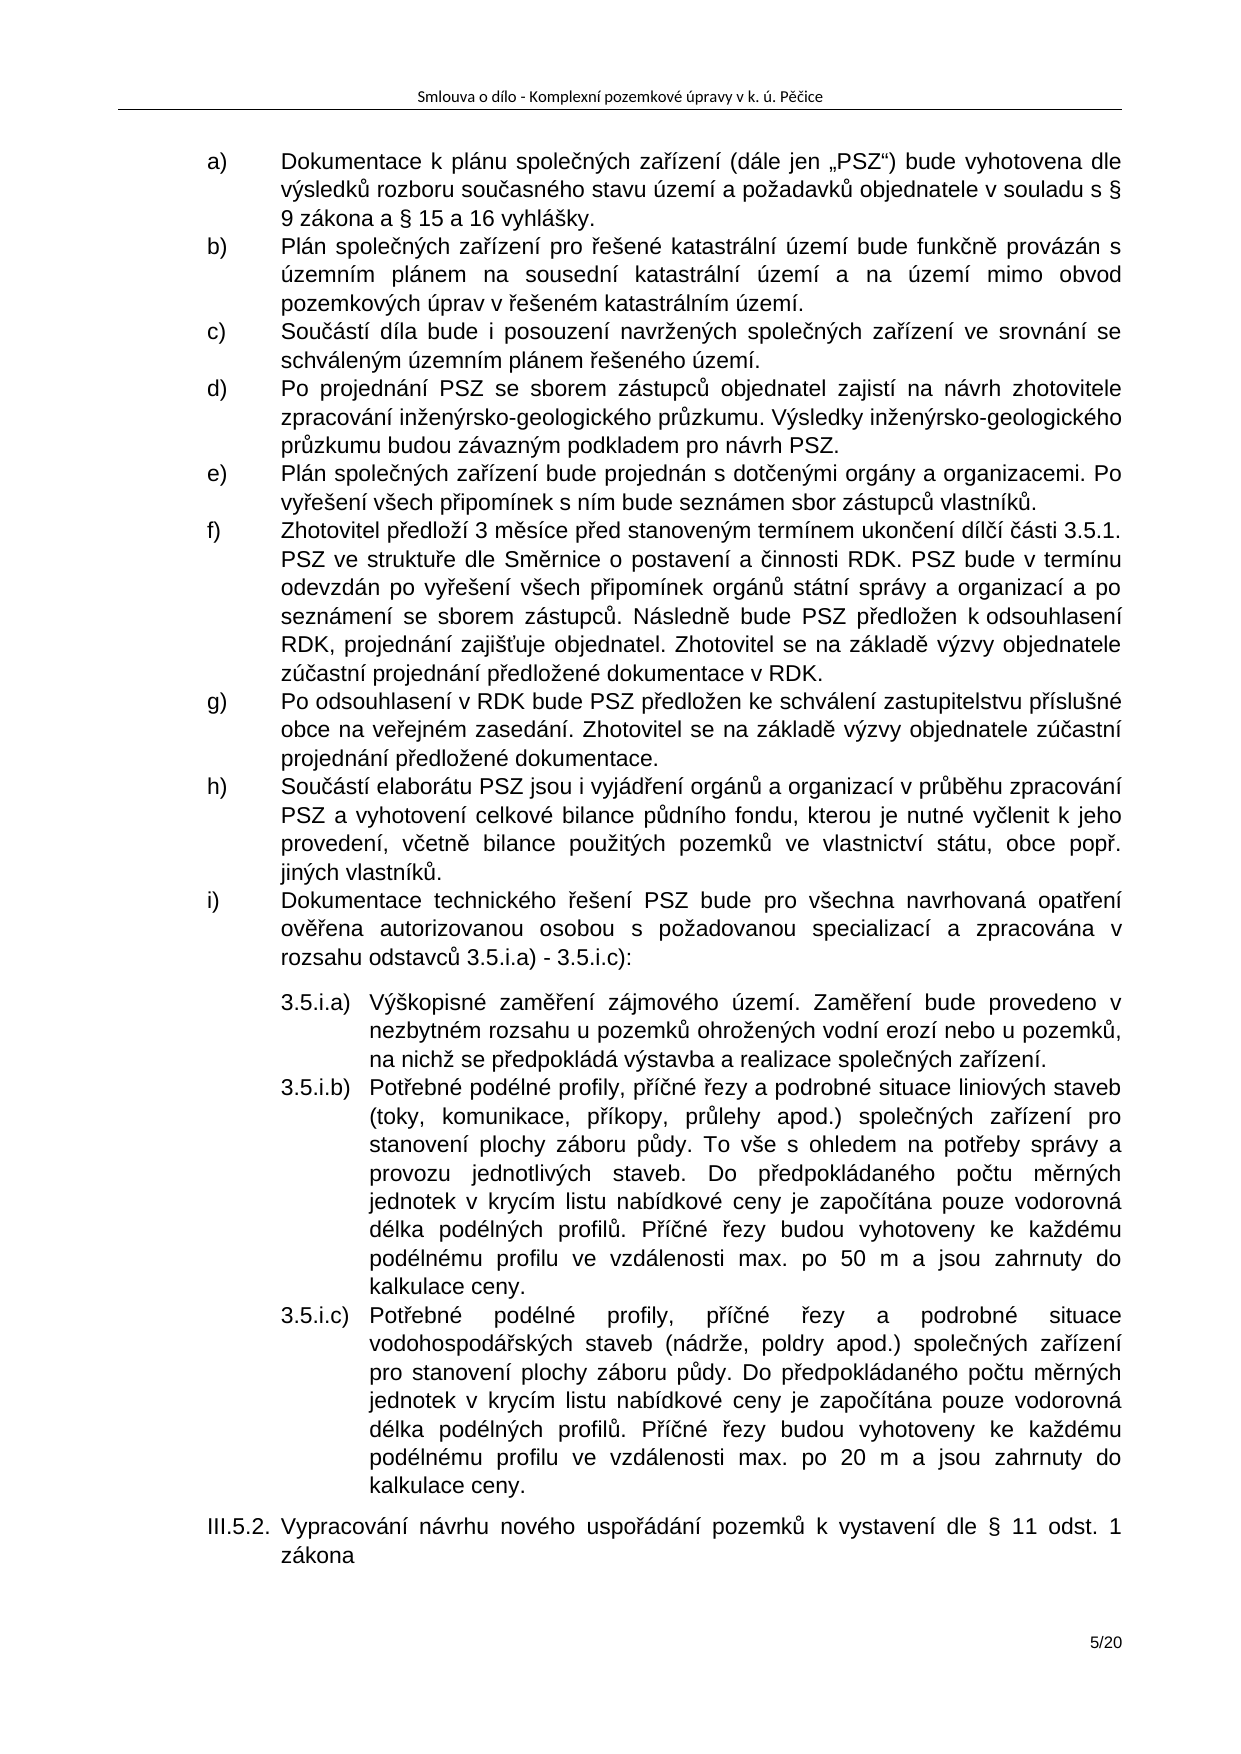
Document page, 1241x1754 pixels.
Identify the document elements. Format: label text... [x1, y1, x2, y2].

text Vypracování návrhu nového uspořádání pozemků k vystavení dle § 11 odst. 1 zákona [207, 1513, 1122, 1568]
text Plán společných zařízení bude projednán s dotčenými orgány a organizacemi. Po vyřešení všech připomínek s ním bude seznámen sbor zástupců vlastníků. [207, 460, 1122, 515]
list 3.5.i.c) Potřebné podélné profily, příčné řezy a podrobné situace vodohospodářských staveb (nádrže, poldry apod.) společných zařízení pro stanovení plochy záboru půdy. Do předpokládaného počtu měrných jednotek v krycím listu nabídkové ceny je započítána pouze vodorovná délka podélných profilů. Příčné řezy budou vyhotoveny ke každému podélnému profilu ve vzdálenosti max. po 20 m a jsou zahrnuty do kalkulace ceny. [281, 1302, 1122, 1499]
list 3.5.i.b) Potřebné podélné profily, příčné řezy a podrobné situace liniových staveb (toky, komunikace, příkopy, průlehy apod.) společných zařízení pro stanovení plochy záboru půdy. To vše s ohledem na potřeby správy a provozu jednotlivých staveb. Do předpokládaného počtu měrných jednotek v krycím listu nabídkové ceny je započítána pouze vodorovná délka podélných profilů. Příčné řezy budou vyhotoveny ke každému podélnému profilu ve vzdálenosti max. po 50 m a jsou zahrnuty do kalkulace ceny. [281, 1074, 1122, 1300]
text Součástí elaborátu PSZ jsou i vyjádření orgánů a organizací v průběhu zpracování PSZ a vyhotovení celkové bilance půdního fondu, kterou je nutné vyčlenit k jeho provedení, včetně bilance použitých pozemků ve vlastnictví státu, obce popř. jiných vlastníků. [207, 773, 1122, 885]
text Dokumentace k plánu společných zařízení (dále jen „PSZ“) bude vyhotovena dle výsledků rozboru současného stavu území a požadavků objednatele v souladu s § 9 zákona a § 15 a 16 vyhlášky. [207, 148, 1122, 231]
text Dokumentace technického řešení PSZ bude pro všechna navrhovaná opatření ověřena autorizovanou osobou s požadovanou specializací a zpracována v rozsahu odstavců 3.5.i.a) - 3.5.i.c): [207, 887, 1122, 970]
text Po odsouhlasení v RDK bude PSZ předložen ke schválení zastupitelstvu příslušné obce na veřejném zasedání. Zhotovitel se na základě výzvy objednatele zúčastní projednání předložené dokumentace. [207, 688, 1122, 771]
text Po projednání PSZ se sborem zástupců objednatel zajistí na návrh zhotovitele zpracování inženýrsko-geologického průzkumu. Výsledky inženýrsko-geologického průzkumu budou závazným podkladem pro návrh PSZ. [207, 375, 1122, 458]
text Plán společných zařízení pro řešené katastrální území bude funkčně provázán s územním plánem na sousední katastrální území a na území mimo obvod pozemkových úprav v řešeném katastrálním území. [207, 233, 1122, 316]
text Zhotovitel předloží 3 měsíce před stanoveným termínem ukončení dílčí části 3.5.1. PSZ ve struktuře dle Směrnice o postavení a činnosti RDK. PSZ bude v termínu odevzdán po vyřešení všech připomínek orgánů státní správy a organizací a po seznámení se sborem zástupců. Následně bude PSZ předložen k odsouhlasení RDK, projednání zajišťuje objednatel. Zhotovitel se na základě výzvy objednatele zúčastní projednání předložené dokumentace v RDK. [207, 517, 1122, 686]
text Součástí díla bude i posouzení navržených společných zařízení ve srovnání se schváleným územním plánem řešeného území. [207, 318, 1122, 373]
list 3.5.i.a) Výškopisné zaměření zájmového území. Zaměření bude provedeno v nezbytném rozsahu u pozemků ohrožených vodní erozí nebo u pozemků, na nichž se předpokládá výstavba a realizace společných zařízení. [281, 989, 1122, 1072]
